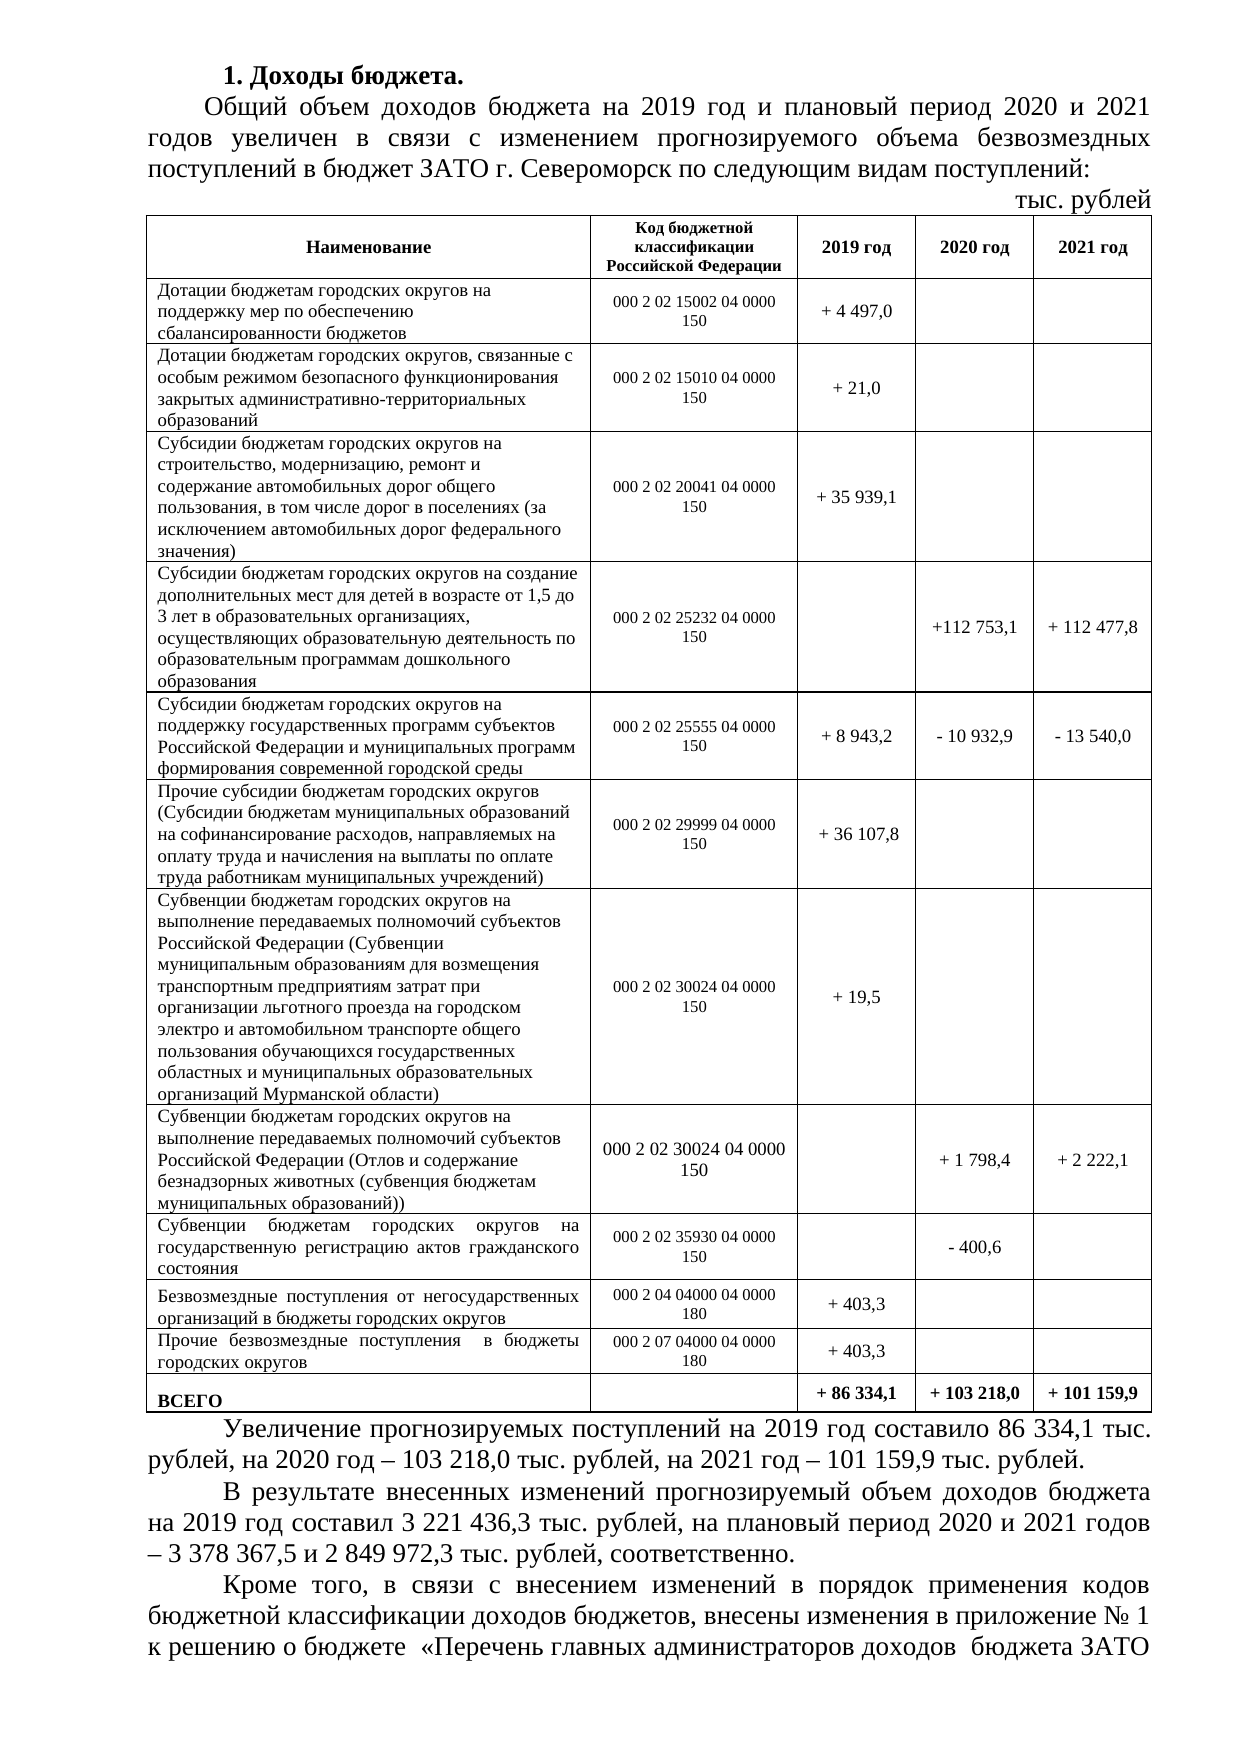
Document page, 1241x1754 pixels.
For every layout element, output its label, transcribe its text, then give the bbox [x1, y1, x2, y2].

text 1. Доходы бюджета. [148, 59, 1152, 90]
table_cell [1034, 344, 1151, 431]
table_cell + 403,3 [798, 1280, 915, 1328]
table_cell + 19,5 [798, 889, 915, 1104]
table_cell + 36 107,8 [798, 780, 915, 888]
table_cell Дотации бюджетам городских округов на поддержку мер по обеспечению сбалансированности бюджетов [147, 279, 590, 343]
table_cell + 112 477,8 [1034, 562, 1151, 691]
table_header 2019 год [798, 216, 915, 278]
table_cell Субсидии бюджетам городских округов на поддержку государственных программ субъектов Российской Федерации и муниципальных программ формирования современной городской среды [147, 693, 590, 779]
table_cell ВСЕГО [147, 1374, 590, 1411]
table_cell [798, 562, 915, 691]
table_cell 000 2 02 35930 04 0000 150 [591, 1214, 797, 1279]
table_cell - 10 932,9 [916, 693, 1033, 779]
table_cell Субвенции бюджетам городских округов на государственную регистрацию актов гражданского состояния [147, 1214, 590, 1279]
table_cell 000 2 07 04000 04 0000 180 [591, 1329, 797, 1372]
table_cell 000 2 02 25232 04 0000 150 [591, 562, 797, 691]
text Увеличение прогнозируемых поступлений на 2019 год составило 86 334,1 тыс. рублей, на 2020 год – 103 218,0 тыс. рублей, на 2021 год – 101 159,9 тыс. рублей. [148, 1413, 1152, 1475]
table_cell 000 2 02 29999 04 0000 150 [591, 780, 797, 888]
table_cell [916, 344, 1033, 431]
table_cell + 35 939,1 [798, 432, 915, 561]
table_cell 000 2 02 30024 04 0000 150 [591, 1105, 797, 1213]
table_cell [798, 1105, 915, 1213]
table_cell 000 2 02 15010 04 0000 150 [591, 344, 797, 431]
table_cell [1034, 889, 1151, 1104]
table_cell +112 753,1 [916, 562, 1033, 691]
table_cell 000 2 02 30024 04 0000 150 [591, 889, 797, 1104]
table_cell + 2 222,1 [1034, 1105, 1151, 1213]
table_cell [1034, 1214, 1151, 1279]
table_cell + 103 218,0 [916, 1374, 1033, 1411]
table_cell Субсидии бюджетам городских округов на строительство, модернизацию, ремонт и содержание автомобильных дорог общего пользования, в том числе дорог в поселениях (за исключением автомобильных дорог федерального значения) [147, 432, 590, 561]
table_cell Субсидии бюджетам городских округов на создание дополнительных мест для детей в возрасте от 1,5 до 3 лет в образовательных организациях, осуществляющих образовательную деятельность по образовательным программам дошкольного образования [147, 562, 590, 691]
table_cell - 400,6 [916, 1214, 1033, 1279]
table_cell + 1 798,4 [916, 1105, 1033, 1213]
text В результате внесенных изменений прогнозируемый объем доходов бюджета на 2019 год составил 3 221 436,3 тыс. рублей, на плановый период 2020 и 2021 годов – 3 378 367,5 и 2 849 972,3 тыс. рублей, соответственно. [148, 1475, 1152, 1568]
text Общий объем доходов бюджета на 2019 год и плановый период 2020 и 2021 годов увеличен в связи с изменением прогнозируемого объема безвозмездных поступлений в бюджет ЗАТО г. Североморск по следующим видам поступлений: [148, 90, 1152, 184]
table_header 2021 год [1034, 216, 1151, 278]
table_cell [1034, 780, 1151, 888]
table_cell [1034, 432, 1151, 561]
table_cell + 4 497,0 [798, 279, 915, 343]
table_cell - 13 540,0 [1034, 693, 1151, 779]
table_cell [916, 432, 1033, 561]
table_cell [798, 1214, 915, 1279]
table_cell Субвенции бюджетам городских округов на выполнение передаваемых полномочий субъектов Российской Федерации (Субвенции муниципальным образованиям для возмещения транспортным предприятиям затрат при организации льготного проезда на городском электро и автомобильном транспорте общего пользования обучающихся государственных областных и муниципальных образовательных организаций Мурманской области) [147, 889, 590, 1104]
table_cell + 21,0 [798, 344, 915, 431]
table_cell [916, 780, 1033, 888]
table_cell Безвозмездные поступления от негосударственных организаций в бюджеты городских округов [147, 1280, 590, 1328]
table_cell + 8 943,2 [798, 693, 915, 779]
text тыс. рублей [148, 184, 1152, 215]
table_cell + 86 334,1 [798, 1374, 915, 1411]
table_header 2020 год [916, 216, 1033, 278]
table_cell [916, 889, 1033, 1104]
table_cell [1034, 1280, 1151, 1328]
table_cell Прочие субсидии бюджетам городских округов (Субсидии бюджетам муниципальных образований на софинансирование расходов, направляемых на оплату труда и начисления на выплаты по оплате труда работникам муниципальных учреждений) [147, 780, 590, 888]
table_cell 000 2 02 15002 04 0000 150 [591, 279, 797, 343]
table_header Наименование [147, 216, 590, 278]
table_header Код бюджетной классификации Российской Федерации [591, 216, 797, 278]
table_cell 000 2 04 04000 04 0000 180 [591, 1280, 797, 1328]
table_cell [916, 279, 1033, 343]
table_cell [1034, 279, 1151, 343]
table_cell Субвенции бюджетам городских округов на выполнение передаваемых полномочий субъектов Российской Федерации (Отлов и содержание безнадзорных животных (субвенция бюджетам муниципальных образований)) [147, 1105, 590, 1213]
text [148, 1568, 1152, 1662]
table_cell + 403,3 [798, 1329, 915, 1372]
table_cell [1034, 1329, 1151, 1372]
table_cell 000 2 02 20041 04 0000 150 [591, 432, 797, 561]
table_cell [591, 1374, 797, 1411]
table_cell [916, 1329, 1033, 1372]
table_cell 000 2 02 25555 04 0000 150 [591, 693, 797, 779]
table_cell + 101 159,9 [1034, 1374, 1151, 1411]
table_cell Прочие безвозмездные поступления в бюджеты городских округов [147, 1329, 590, 1372]
table_cell [916, 1280, 1033, 1328]
table_cell Дотации бюджетам городских округов, связанные с особым режимом безопасного функционирования закрытых административно-территориальных образований [147, 344, 590, 431]
